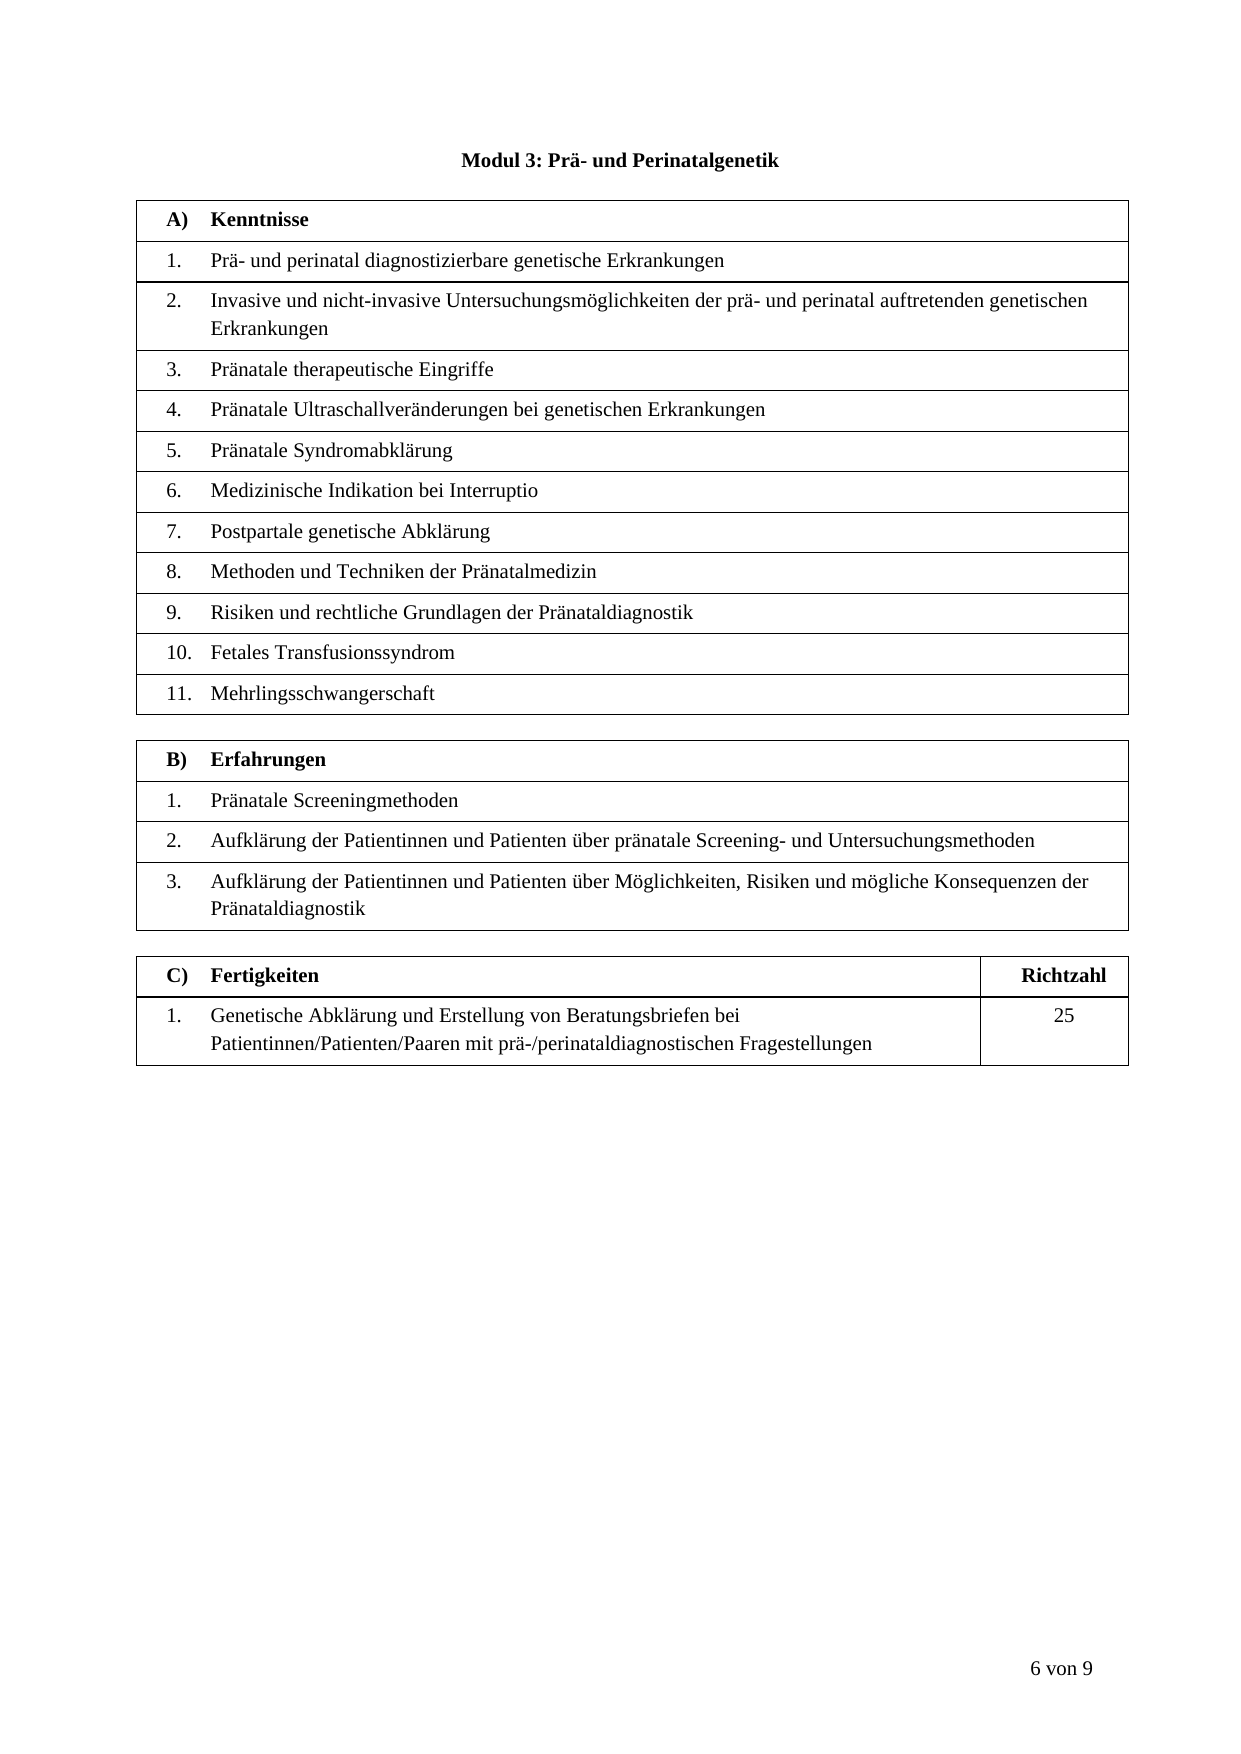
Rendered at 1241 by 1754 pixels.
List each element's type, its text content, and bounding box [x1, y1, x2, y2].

table_cell Prä- und perinatal diagnostizierbare genetische Erkrankungen [137, 242, 1128, 281]
table_cell Pränatale Ultraschallveränderungen bei genetischen Erkrankungen [137, 391, 1128, 431]
text Modul 3: Prä- und Perinatalgenetik [148, 148, 1092, 172]
table_cell Invasive und nicht-invasive Untersuchungsmöglichkeiten der prä- und perinatal auftretenden genetischen Erkrankungen [137, 283, 1128, 349]
table_cell Pränatale therapeutische Eingriffe [137, 351, 1128, 390]
table_header C) Fertigkeiten [137, 957, 980, 996]
table_cell Pränatale Screeningmethoden [137, 782, 1128, 821]
table_cell Genetische Abklärung und Erstellung von Beratungsbriefen bei Patientinnen/Patienten/Paaren mit prä-/perinataldiagnostischen Fragestellungen [137, 998, 980, 1064]
table_header A) Kenntnisse [137, 201, 1128, 241]
table_cell Medizinische Indikation bei Interruptio [137, 472, 1128, 512]
table_cell Mehrlingsschwangerschaft [137, 675, 1128, 714]
table_cell Methoden und Techniken der Pränatalmedizin [137, 553, 1128, 593]
table_header B) Erfahrungen [137, 741, 1128, 781]
table_cell Pränatale Syndromabklärung [137, 432, 1128, 471]
table_cell Postpartale genetische Abklärung [137, 513, 1128, 552]
table_cell Risiken und rechtliche Grundlagen der Pränataldiagnostik [137, 594, 1128, 633]
table_cell 25 [981, 998, 1128, 1064]
table_cell Aufklärung der Patientinnen und Patienten über Möglichkeiten, Risiken und mögliche Konsequenzen der Pränataldiagnostik [137, 863, 1128, 930]
table_header Richtzahl [981, 957, 1128, 996]
table_cell Aufklärung der Patientinnen und Patienten über pränatale Screening- und Untersuchungsmethoden [137, 822, 1128, 862]
table_cell Fetales Transfusionssyndrom [137, 634, 1128, 674]
